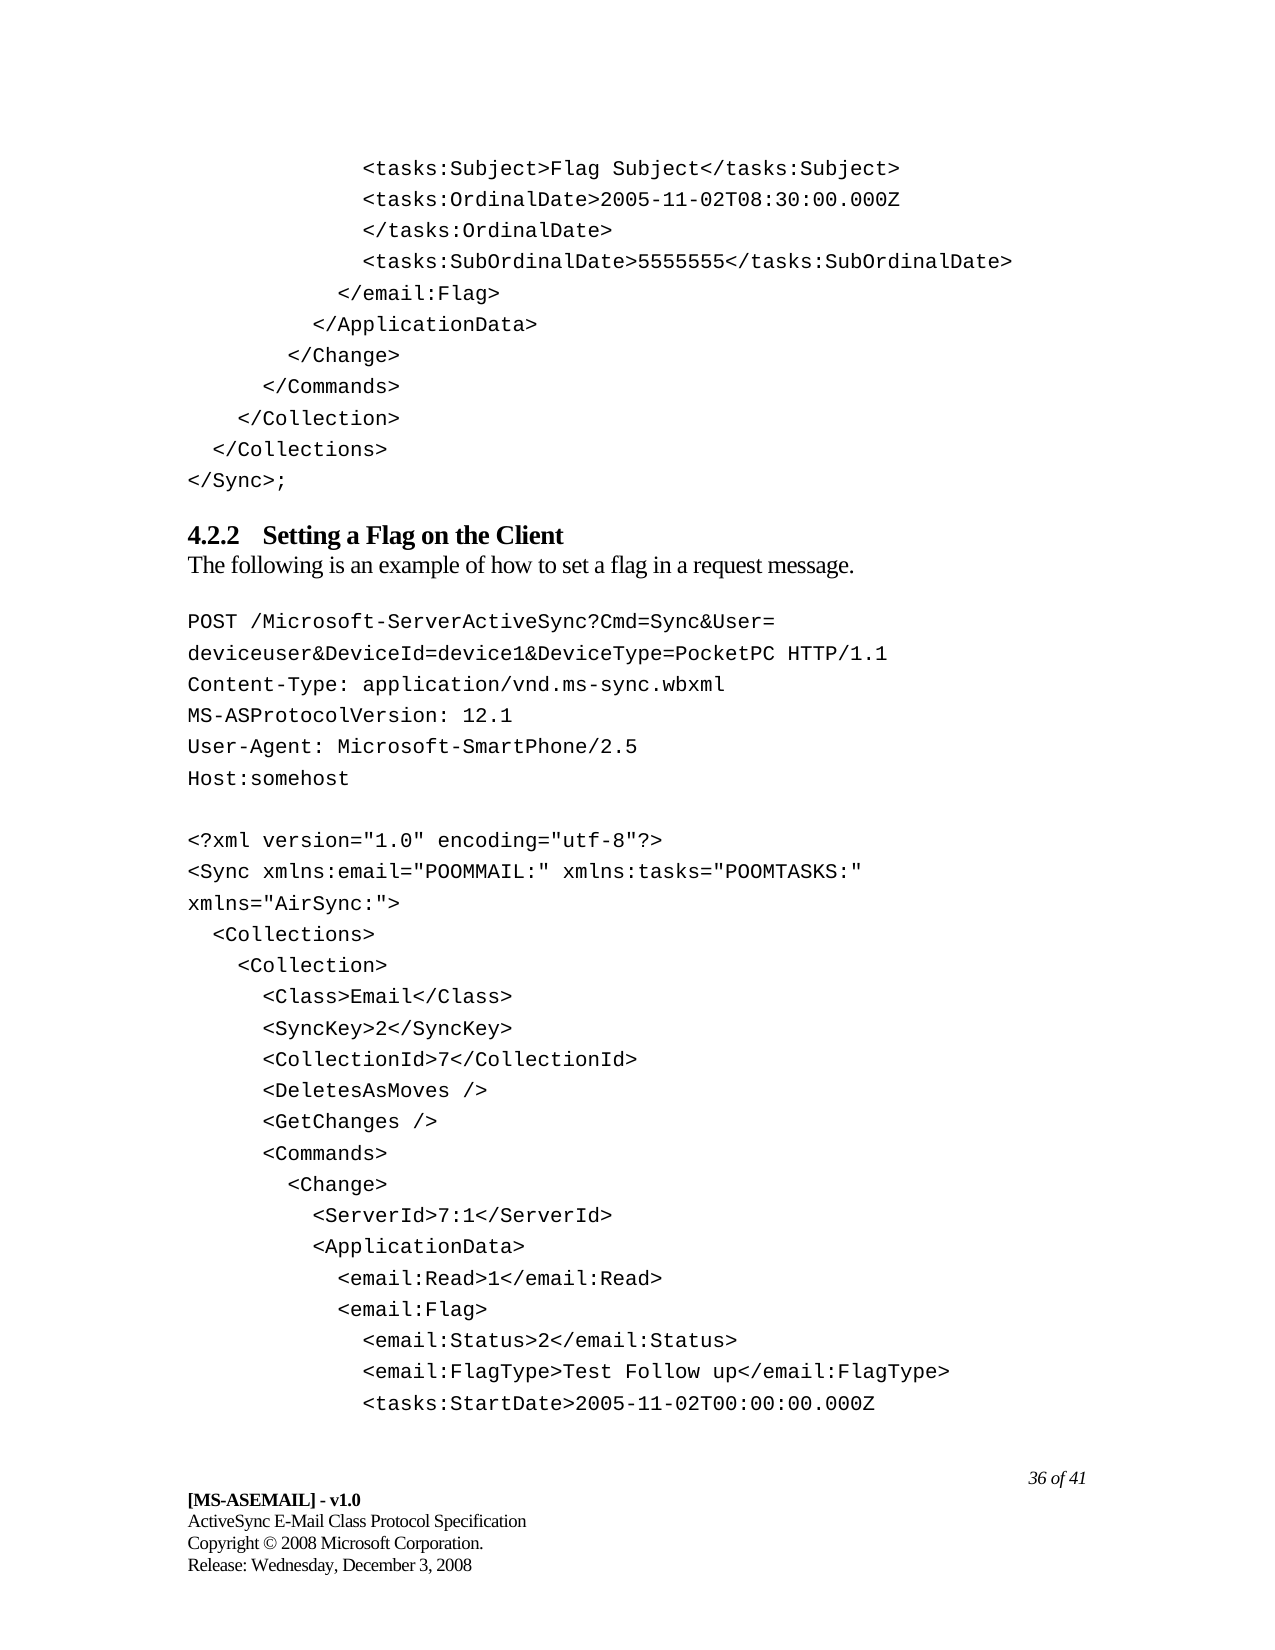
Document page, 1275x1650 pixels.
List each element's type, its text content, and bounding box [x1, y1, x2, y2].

text <GetChanges /> [187, 1104, 1087, 1135]
text <CollectionId>7</CollectionId> [187, 1041, 1087, 1072]
text <Sync xmlns:email="POOMMAIL:" xmlns:tasks="POOMTASKS:" [187, 854, 1087, 885]
text <tasks:OrdinalDate>2005-11-02T08:30:00.000Z [187, 181, 1087, 212]
text </Commands> [187, 369, 1087, 400]
text </ApplicationData> [187, 306, 1087, 337]
text <email:Flag> [187, 1291, 1087, 1322]
text xmlns="AirSync:"> [187, 885, 1087, 916]
text </Sync>; [187, 462, 1087, 494]
text The following is an example of how to set a flag in a request message. [187, 550, 1087, 579]
text User-Agent: Microsoft-SmartPhone/2.5 [187, 729, 1087, 760]
text <SyncKey>2</SyncKey> [187, 1010, 1087, 1041]
text <ApplicationData> [187, 1229, 1087, 1260]
text <email:Status>2</email:Status> [187, 1322, 1087, 1354]
text <tasks:Subject>Flag Subject</tasks:Subject> [187, 150, 1087, 181]
text <Collections> [187, 916, 1087, 947]
text Host:somehost [187, 760, 1087, 791]
text <Commands> [187, 1135, 1087, 1166]
text Content-Type: application/vnd.ms-sync.wbxml [187, 666, 1087, 697]
text <email:Read>1</email:Read> [187, 1260, 1087, 1291]
text <tasks:StartDate>2005-11-02T00:00:00.000Z [187, 1385, 1087, 1416]
text </email:Flag> [187, 275, 1087, 306]
text <Class>Email</Class> [187, 979, 1087, 1010]
text <DeletesAsMoves /> [187, 1072, 1087, 1104]
text MS-ASProtocolVersion: 12.1 [187, 697, 1087, 729]
text POST /Microsoft-ServerActiveSync?Cmd=Sync&User= [187, 604, 1087, 635]
text <tasks:SubOrdinalDate>5555555</tasks:SubOrdinalDate> [187, 244, 1087, 275]
subtitle Setting a Flag on the Client [187, 519, 1087, 550]
text deviceuser&DeviceId=device1&DeviceType=PocketPC HTTP/1.1 [187, 635, 1087, 666]
text </tasks:OrdinalDate> [187, 212, 1087, 244]
text <Change> [187, 1166, 1087, 1197]
text <email:FlagType>Test Follow up</email:FlagType> [187, 1354, 1087, 1385]
text </Change> [187, 337, 1087, 369]
text </Collection> [187, 400, 1087, 431]
text </Collections> [187, 431, 1087, 462]
text <?xml version="1.0" encoding="utf-8"?> [187, 822, 1087, 854]
text <ServerId>7:1</ServerId> [187, 1197, 1087, 1229]
text <Collection> [187, 947, 1087, 979]
